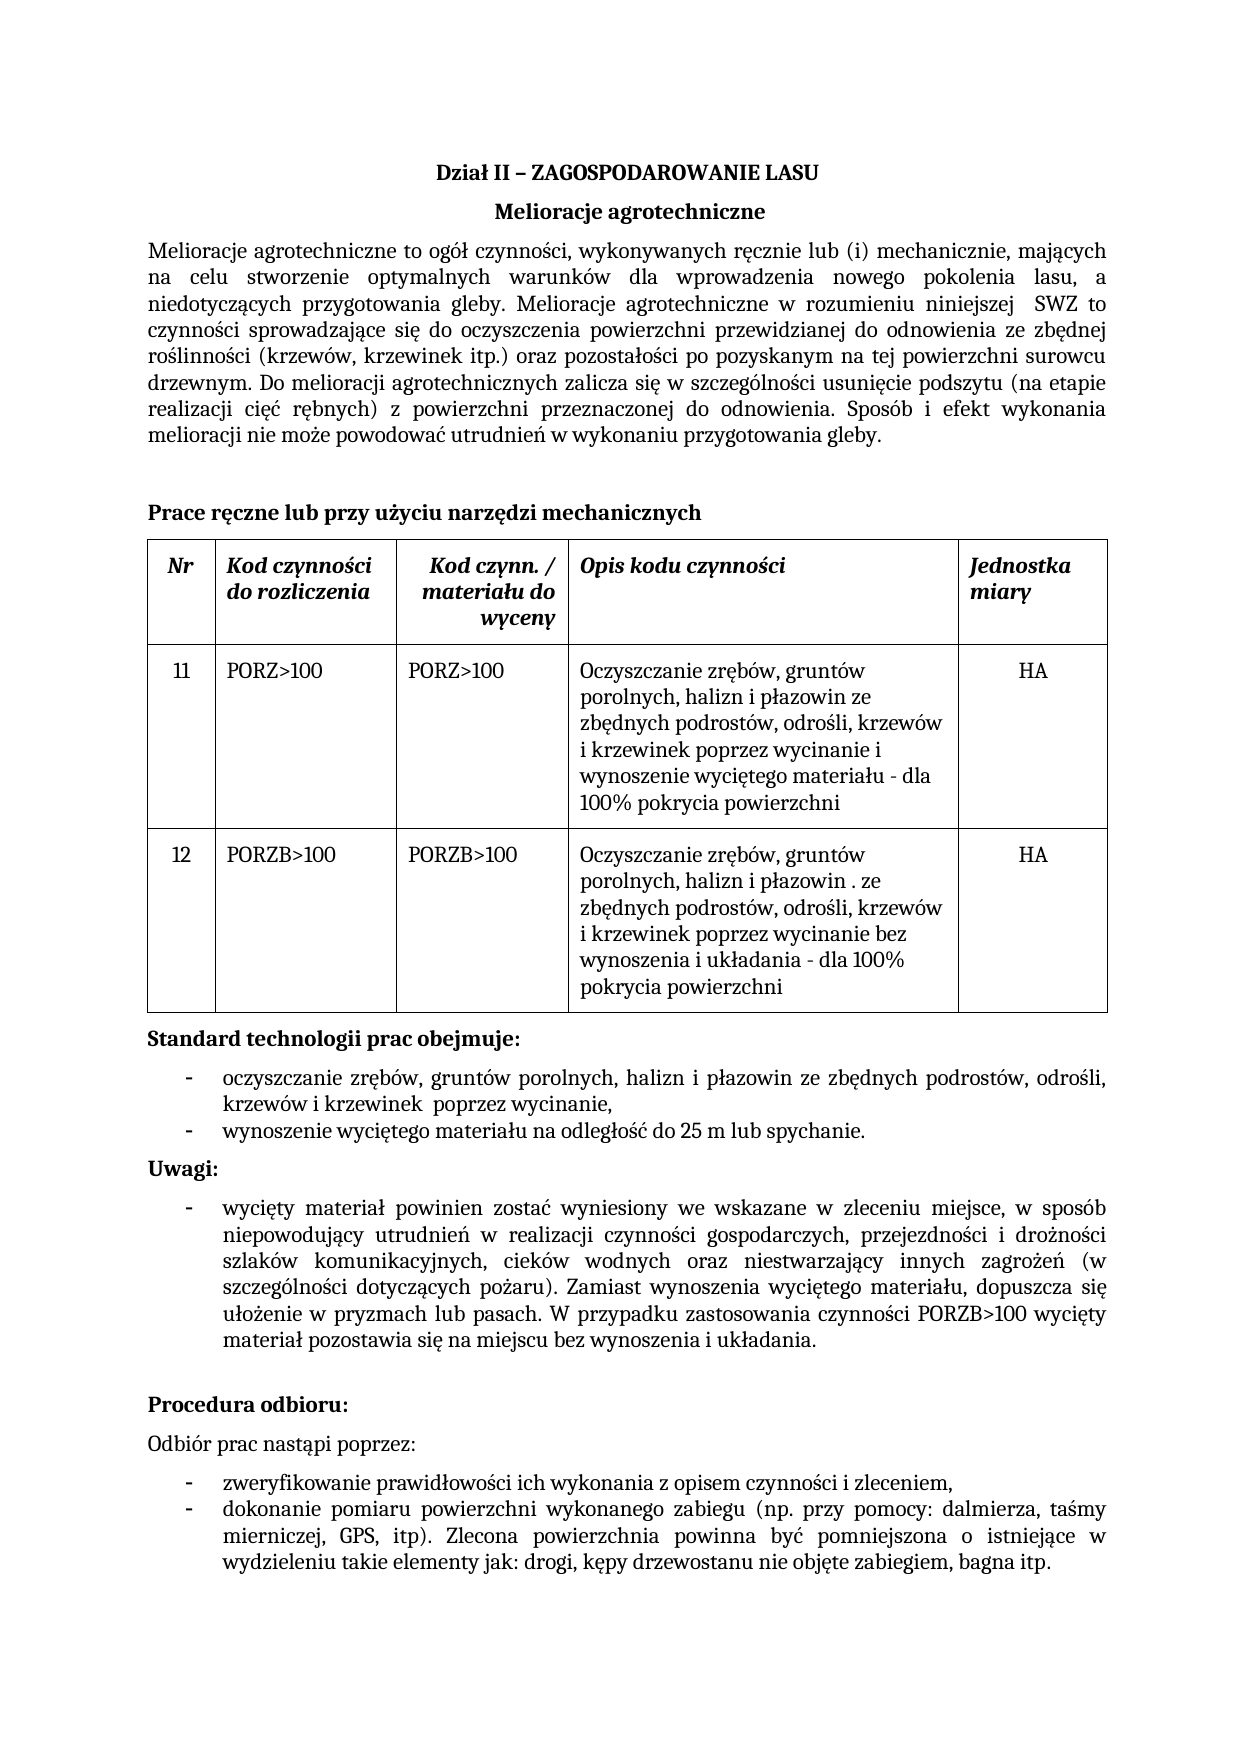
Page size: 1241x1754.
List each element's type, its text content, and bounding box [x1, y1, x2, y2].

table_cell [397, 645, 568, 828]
list wynoszenie wyciętego materiału na odległość do 25 m lub spychanie. [185, 1117, 1107, 1144]
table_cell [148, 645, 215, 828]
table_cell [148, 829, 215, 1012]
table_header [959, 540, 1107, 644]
text Prace ręczne lub przy użyciu narzędzi mechanicznych [148, 500, 1107, 526]
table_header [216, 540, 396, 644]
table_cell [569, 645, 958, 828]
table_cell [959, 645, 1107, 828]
text Standard technologii prac obejmuje: [148, 1026, 1107, 1052]
list oczyszczanie zrębów, gruntów porolnych, halizn i płazowin ze zbędnych podrostów, odrośli, krzewów i krzewinek poprzez wycinanie, [185, 1065, 1107, 1117]
list zweryfikowanie prawidłowości ich wykonania z opisem czynności i zleceniem, [185, 1470, 1107, 1496]
text Melioracje agrotechniczne to ogół czynności, wykonywanych ręcznie lub (i) mechanicznie, mających na celu stworzenie optymalnych warunków dla wprowadzenia nowego pokolenia lasu, a niedotyczących przygotowania gleby. Melioracje agrotechniczne w rozumieniu niniejszej SWZ to czynności sprowadzające się do oczyszczenia powierzchni przewidzianej do odnowienia ze zbędnej roślinności (krzewów, krzewinek itp.) oraz pozostałości po pozyskanym na tej powierzchni surowcu drzewnym. Do melioracji agrotechnicznych zalicza się w szczególności usunięcie podszytu (na etapie realizacji cięć rębnych) z powierzchni przeznaczonej do odnowienia. Sposób i efekt wykonania melioracji nie może powodować utrudnień w wykonaniu przygotowania gleby. [148, 238, 1107, 449]
text Uwagi: [148, 1156, 1107, 1183]
text Melioracje agrotechniczne [148, 199, 1107, 225]
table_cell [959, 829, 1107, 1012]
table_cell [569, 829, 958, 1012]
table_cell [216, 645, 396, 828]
list dokonanie pomiaru powierzchni wykonanego zabiegu (np. przy pomocy: dalmierza, taśmy mierniczej, GPS, itp). Zlecona powierzchnia powinna być pomniejszona o istniejące w wydzieleniu takie elementy jak: drogi, kępy drzewostanu nie objęte zabiegiem, bagna itp. [185, 1496, 1107, 1575]
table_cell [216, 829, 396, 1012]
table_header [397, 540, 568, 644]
text Procedura odbioru: [148, 1392, 1107, 1418]
list wycięty materiał powinien zostać wyniesiony we wskazane w zleceniu miejsce, w sposób niepowodujący utrudnień w realizacji czynności gospodarczych, przejezdności i drożności szlaków komunikacyjnych, cieków wodnych oraz niestwarzający innych zagrożeń (w szczególności dotyczących pożaru). Zamiast wynoszenia wyciętego materiału, dopuszcza się ułożenie w pryzmach lub pasach. W przypadku zastosowania czynności PORZB>100 wycięty materiał pozostawia się na miejscu bez wynoszenia i układania. [185, 1195, 1107, 1353]
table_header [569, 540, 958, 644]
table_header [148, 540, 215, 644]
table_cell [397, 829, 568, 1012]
text Odbiór prac nastąpi poprzez: [148, 1431, 1107, 1457]
text Dział II – ZAGOSPODAROWANIE LASU [148, 160, 1107, 186]
